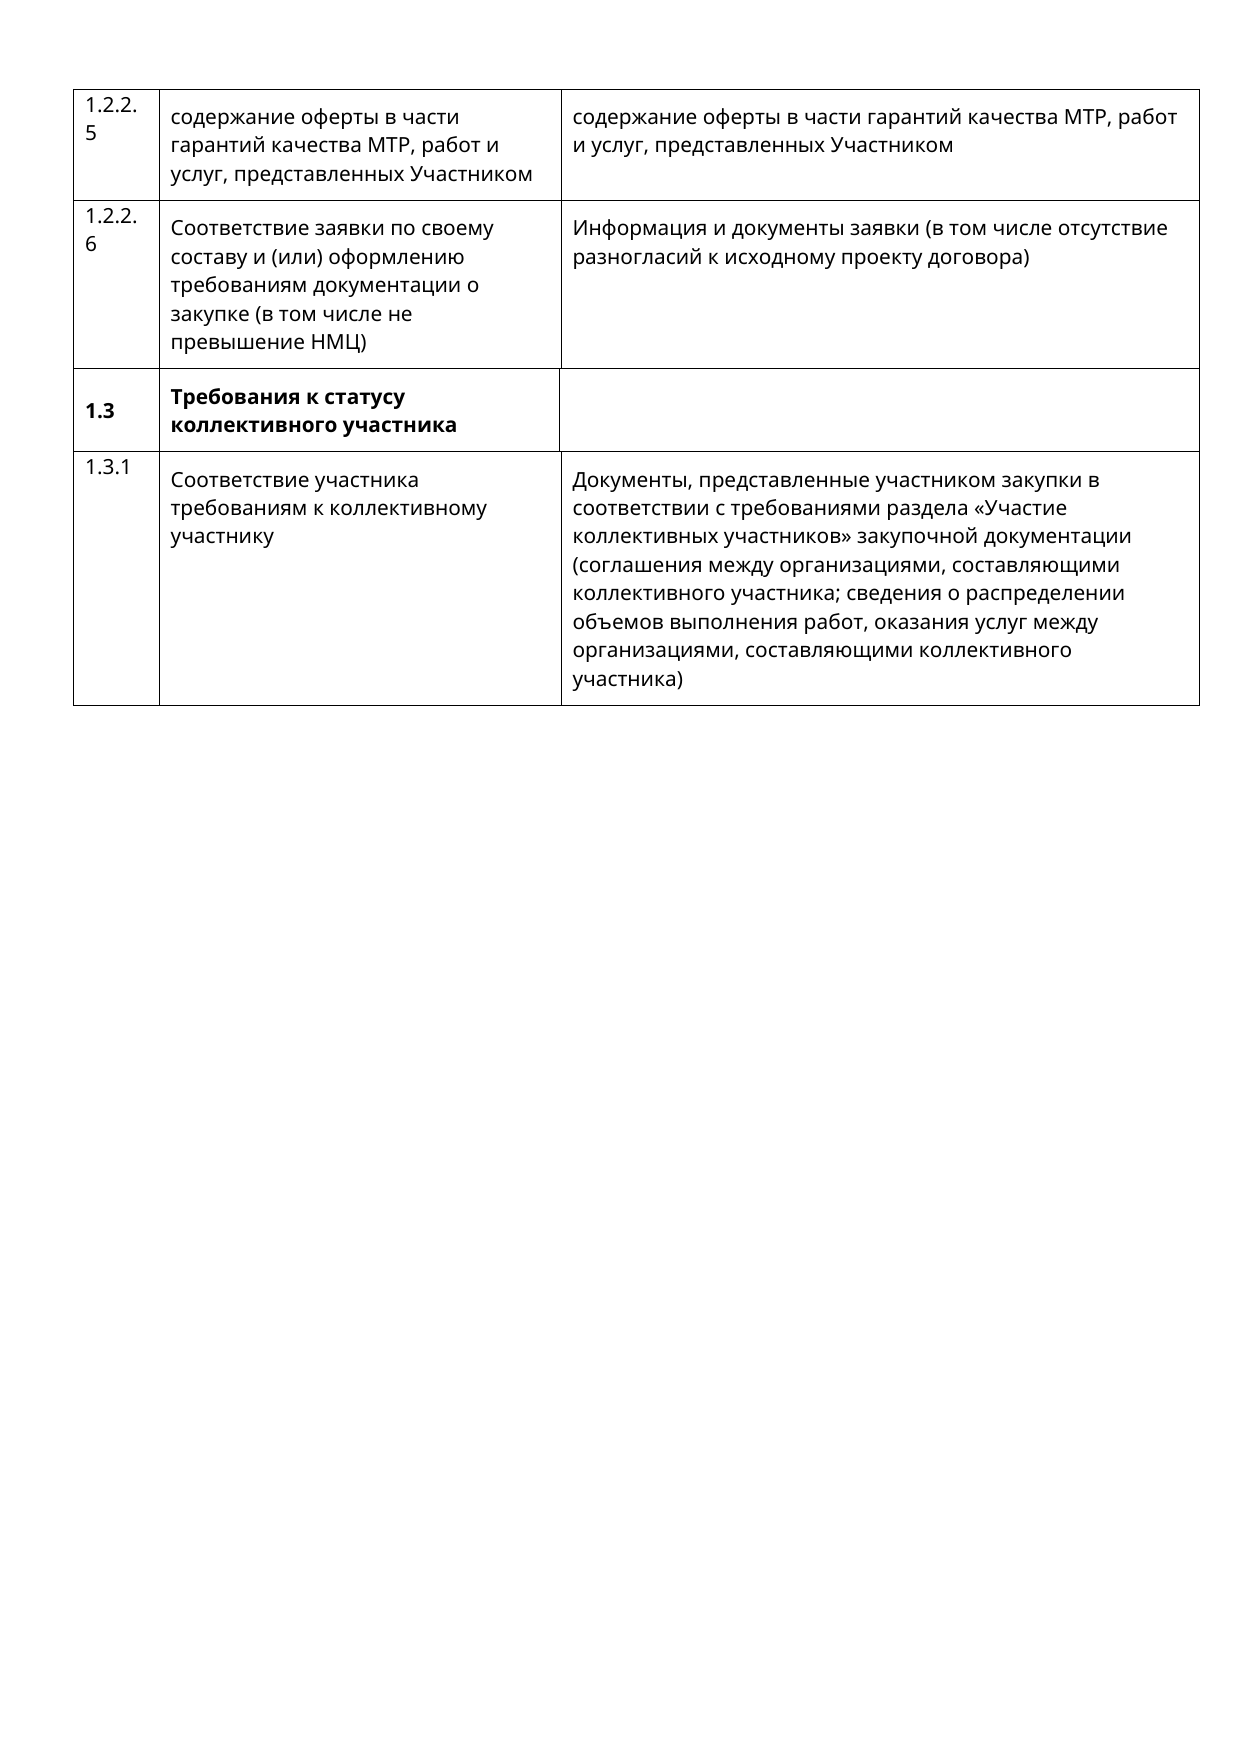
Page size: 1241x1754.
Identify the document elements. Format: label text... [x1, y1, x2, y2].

table_cell Соответствие участника требованиям к коллективному участнику [160, 452, 561, 705]
table_cell 1.3.1 [74, 452, 159, 705]
table_cell Информация и документы заявки (в том числе отсутствие разногласий к исходному проекту договора) [562, 201, 1199, 368]
table_cell 1.3 [74, 369, 159, 451]
table_cell [560, 369, 1199, 451]
table_cell содержание оферты в части гарантий качества МТР, работ и услуг, представленных Участником [562, 90, 1199, 200]
table_cell 1.2.2.6 [74, 201, 159, 368]
table_cell Документы, представленные участником закупки в соответствии с требованиями раздела «Участие коллективных участников» закупочной документации (соглашения между организациями, составляющими коллективного участника; сведения о распределении объемов выполнения работ, оказания услуг между организациями, составляющими коллективного участника) [562, 452, 1199, 705]
table_cell Требования к статусу коллективного участника [160, 369, 559, 451]
table_cell 1.2.2.5 [74, 90, 159, 200]
table_cell Соответствие заявки по своему составу и (или) оформлению требованиям документации о закупке (в том числе не превышение НМЦ) [160, 201, 561, 368]
table_cell содержание оферты в части гарантий качества МТР, работ и услуг, представленных Участником [160, 90, 561, 200]
